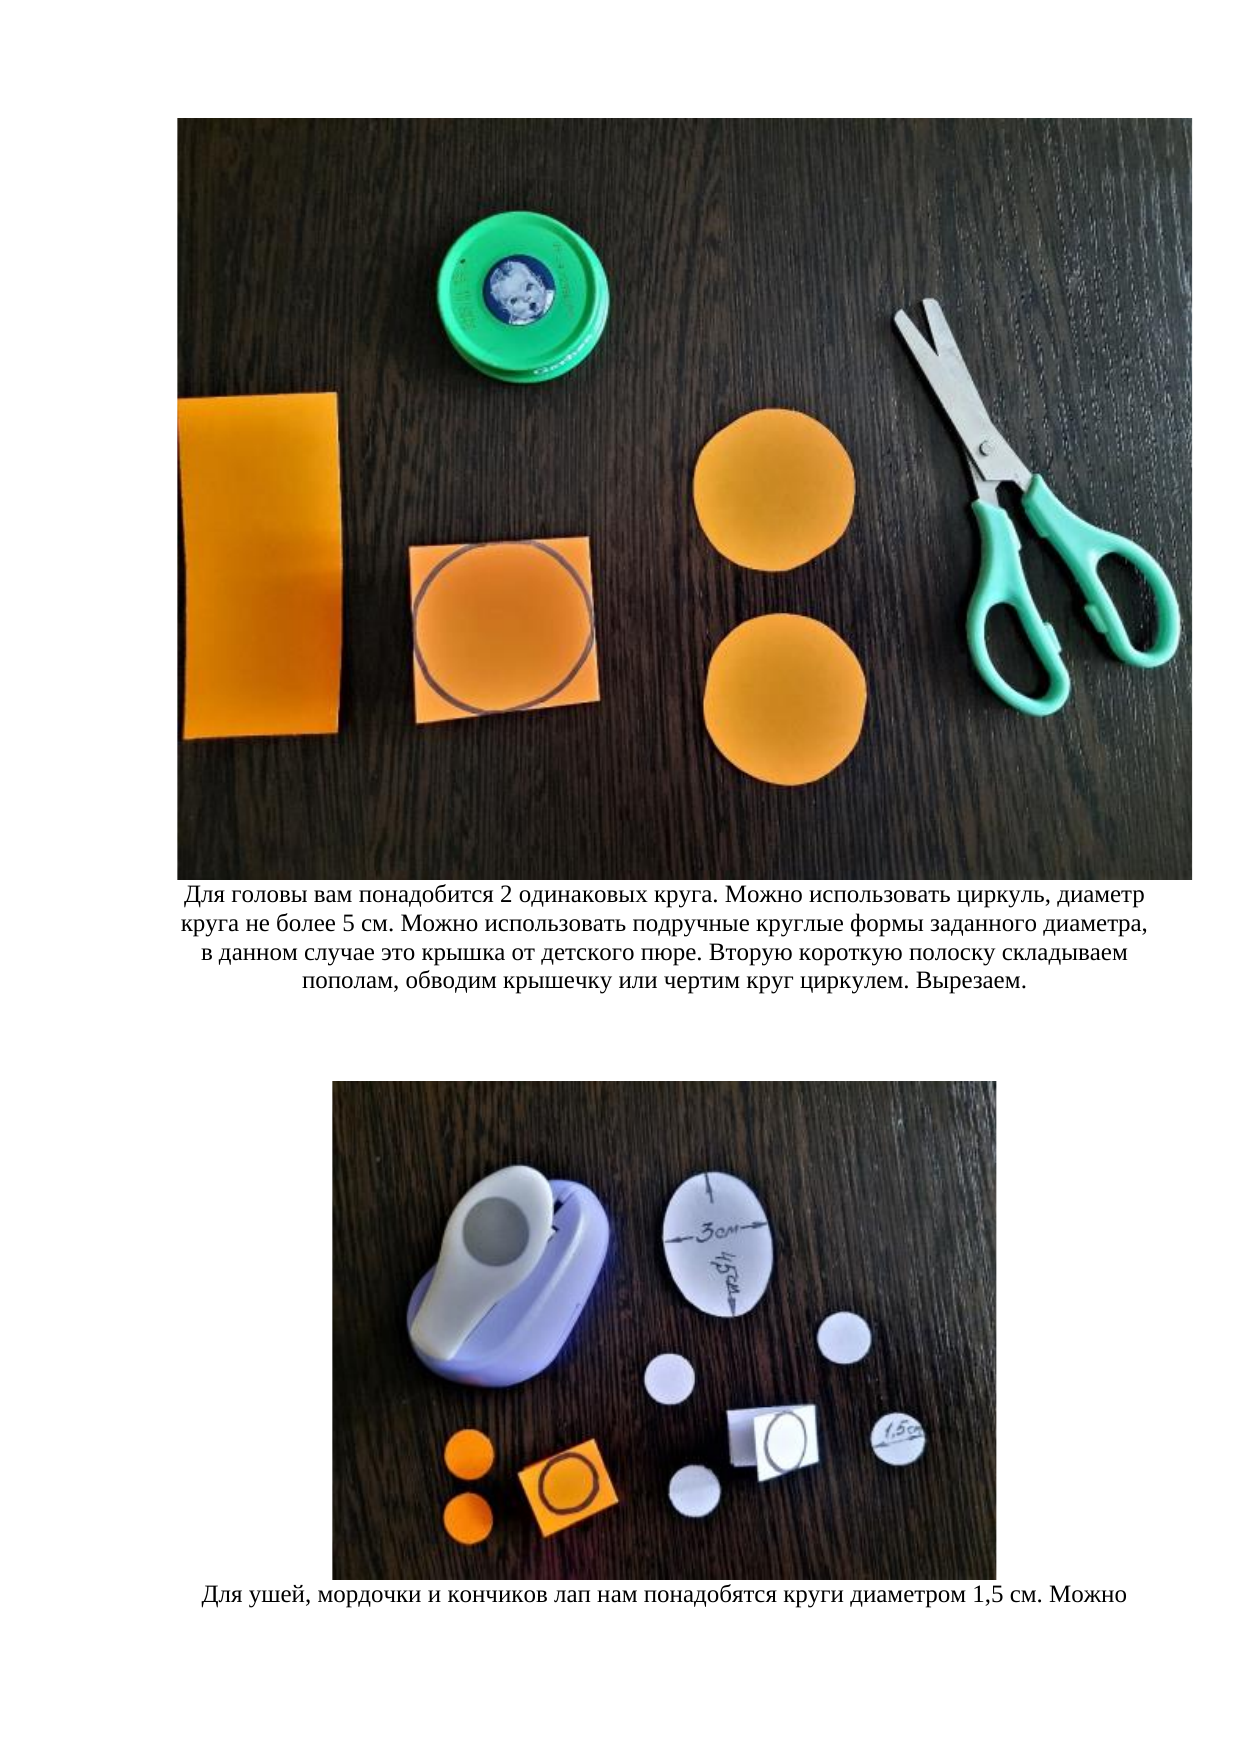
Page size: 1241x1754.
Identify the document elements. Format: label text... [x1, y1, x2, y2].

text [177, 1081, 1152, 1608]
picture [332, 1081, 997, 1580]
picture [177, 118, 1193, 880]
text Для головы вам понадобится 2 одинаковых круга. Можно использовать циркуль, диаметр круга не более 5 см. Можно использовать подручные круглые формы заданного диаметра, в данном случае это крышка от детского пюре. Вторую короткую полоску складываем пополам, обводим крышечку или чертим круг циркулем. Вырезаем. [177, 880, 1152, 994]
